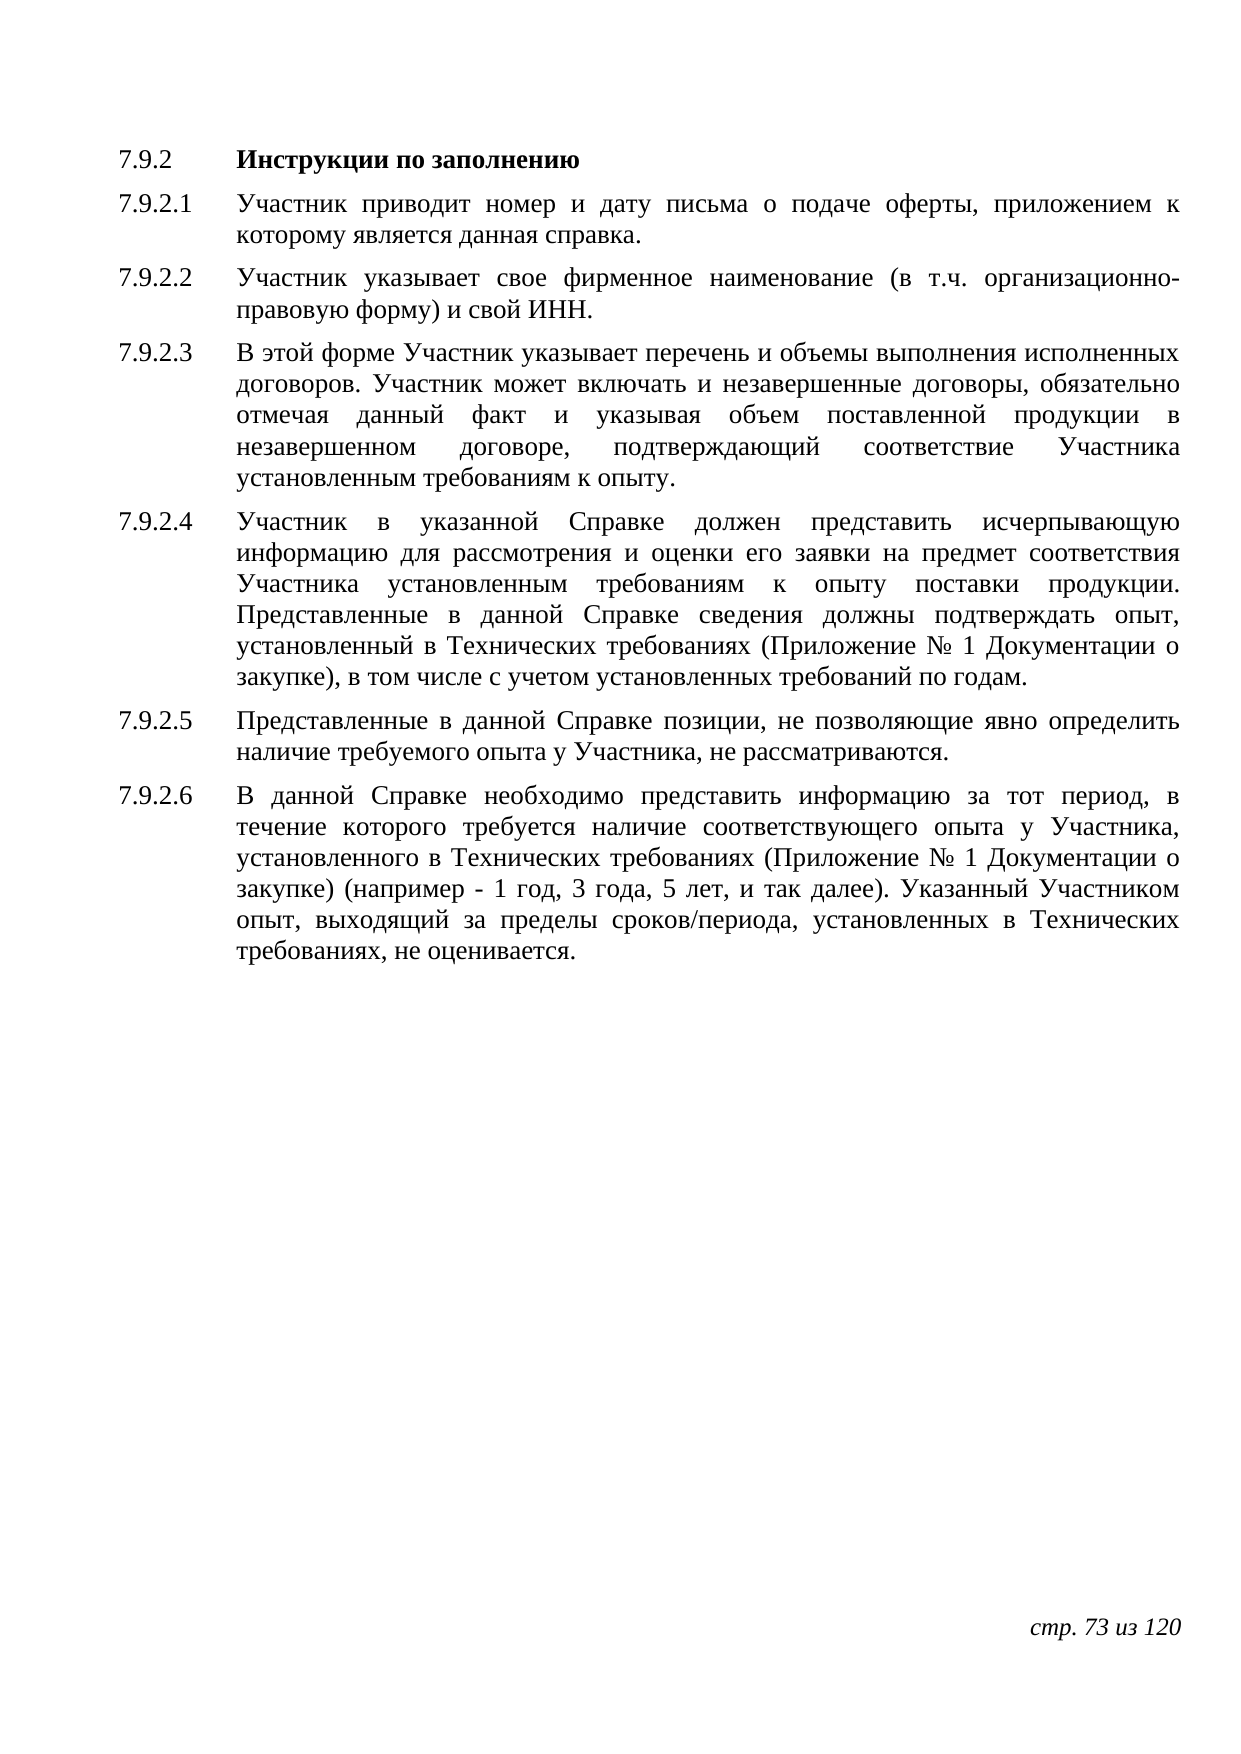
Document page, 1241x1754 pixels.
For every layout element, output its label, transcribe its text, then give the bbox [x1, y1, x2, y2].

text Участник в указанной Справке должен представить исчерпывающую информацию для рассмотрения и оценки его заявки на предмет соответствия Участника установленным требованиям к опыту поставки продукции. Представленные в данной Справке сведения должны подтверждать опыт, установленный в Технических требованиях (Приложение № 1 Документации о закупке), в том числе с учетом установленных требований по годам. [118, 504, 1181, 691]
text В этой форме Участник указывает перечень и объемы выполнения исполненных договоров. Участник может включать и незавершенные договоры, обязательно отмечая данный факт и указывая объем поставленной продукции в незавершенном договоре, подтверждающий соответствие Участника установленным требованиям к опыту. [118, 336, 1181, 492]
text В данной Справке необходимо представить информацию за тот период, в течение которого требуется наличие соответствующего опыта у Участника, установленного в Технических требованиях (Приложение № 1 Документации о закупке) (например - 1 год, 3 года, 5 лет, и так далее). Указанный Участником опыт, выходящий за пределы сроков/периода, установленных в Технических требованиях, не оценивается. [118, 779, 1181, 966]
text Участник указывает свое фирменное наименование (в т.ч. организационно-правовую форму) и свой ИНН. [118, 262, 1181, 324]
text Участник приводит номер и дату письма о подаче оферты, приложением к которому является данная справка. [118, 187, 1181, 249]
text Инструкции по заполнению [118, 143, 1181, 174]
text Представленные в данной Справке позиции, не позволяющие явно определить наличие требуемого опыта у Участника, не рассматриваются. [118, 704, 1181, 766]
